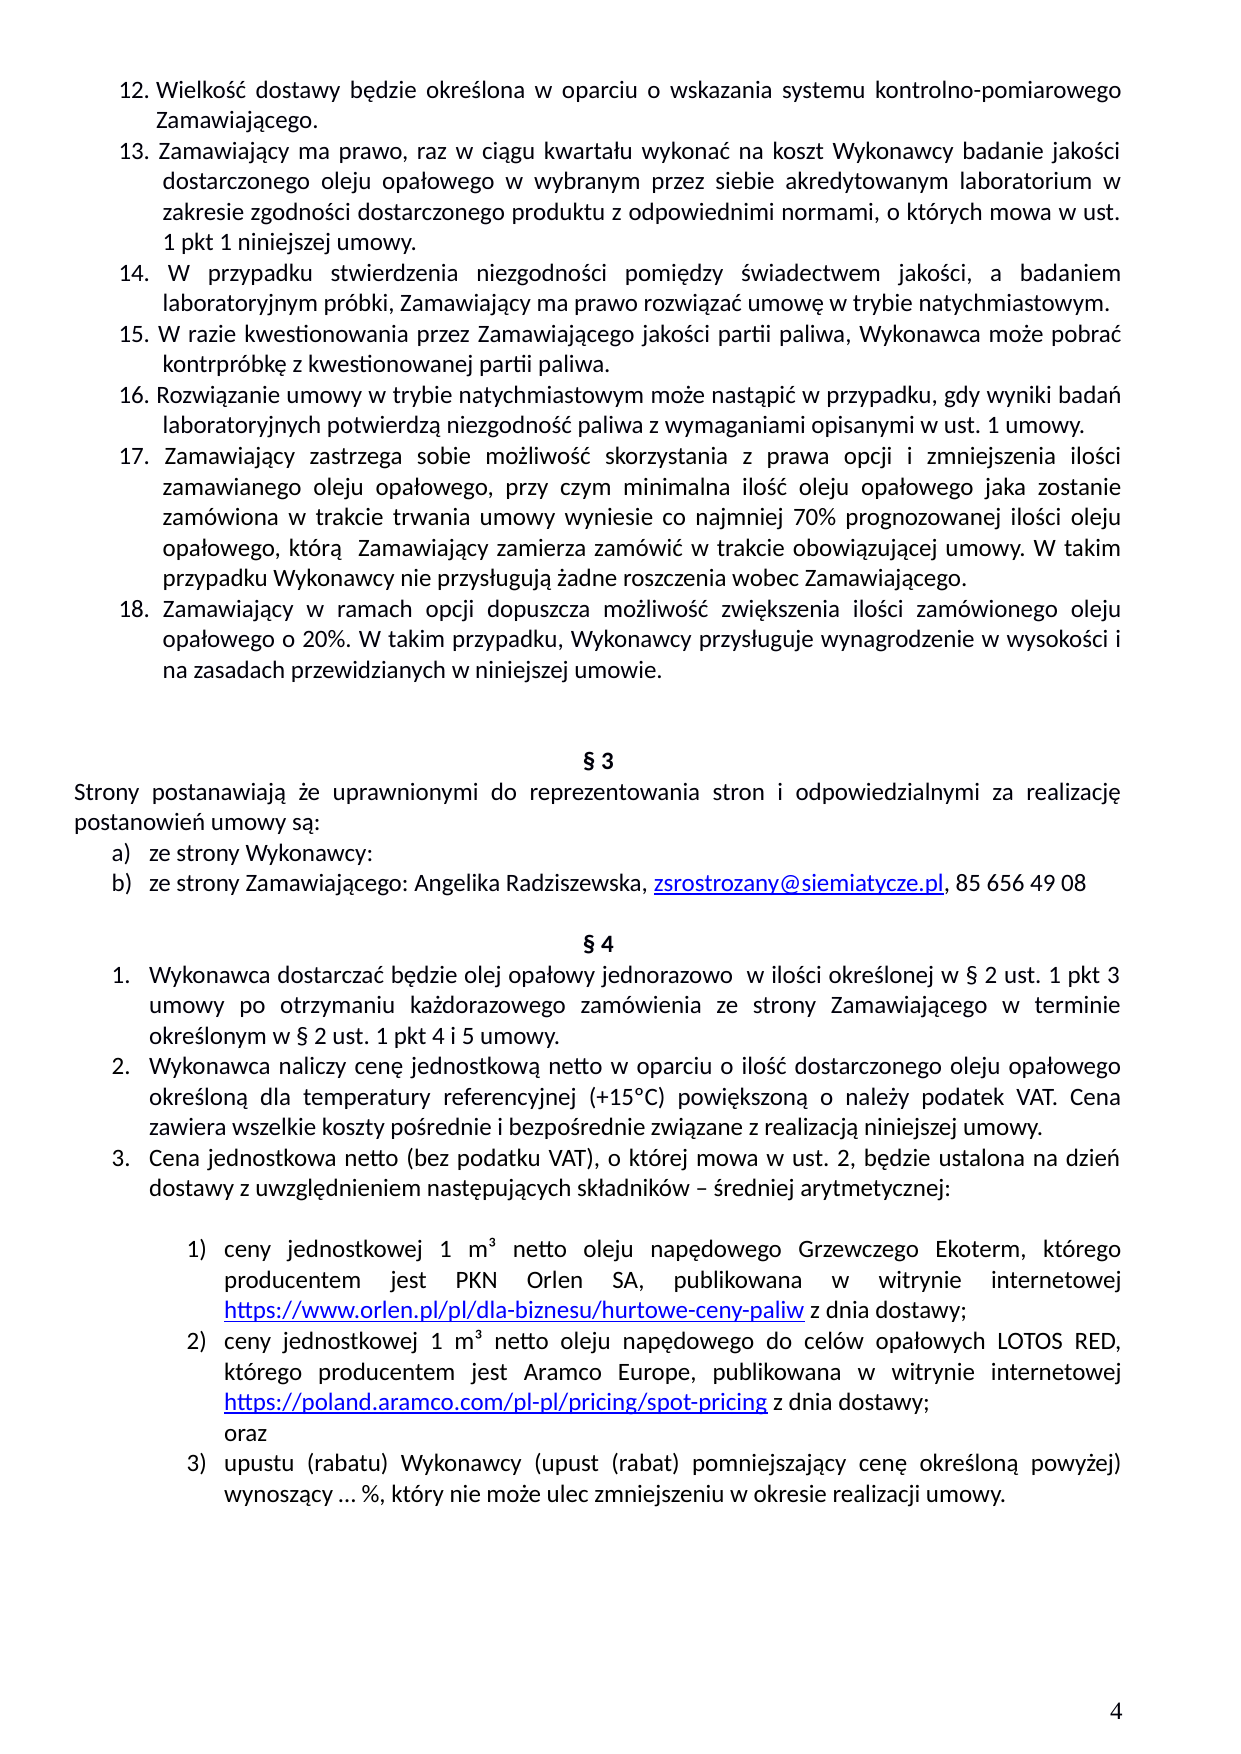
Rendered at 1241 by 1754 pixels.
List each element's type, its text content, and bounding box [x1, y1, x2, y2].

text § 4 [74, 928, 1122, 959]
text 16. Rozwiązanie umowy w trybie natychmiastowym może nastąpić w przypadku, gdy wyniki badań laboratoryjnych potwierdzą niezgodność paliwa z wymaganiami opisanymi w ust. 1 umowy. [118, 379, 1122, 440]
text § 3 [74, 745, 1122, 776]
list ceny jednostkowej 1 m³ netto oleju napędowego do celów opałowych LOTOS RED, którego producentem jest Aramco Europe, publikowana w witrynie internetowej https://poland.aramco.com/pl-pl/pricing/spot-pricing z dnia dostawy; [186, 1325, 1122, 1417]
list upustu (rabatu) Wykonawcy (upust (rabat) pomniejszający cenę określoną powyżej) wynoszący … %, który nie może ulec zmniejszeniu w okresie realizacji umowy. [186, 1447, 1122, 1508]
list ceny jednostkowej 1 m³ netto oleju napędowego Grzewczego Ekoterm, którego producentem jest PKN Orlen SA, publikowana w witrynie internetowej https://www.orlen.pl/pl/dla-biznesu/hurtowe-ceny-paliw z dnia dostawy; [186, 1234, 1122, 1325]
list Strony postanawiają że uprawnionymi do reprezentowania stron i odpowiedzialnymi za realizację postanowień umowy są: [74, 776, 1122, 837]
list Wykonawca dostarczać będzie olej opałowy jednorazowo w ilości określonej w § 2 ust. 1 pkt 3 umowy po otrzymaniu każdorazowego zamówienia ze strony Zamawiającego w terminie określonym w § 2 ust. 1 pkt 4 i 5 umowy. [111, 959, 1122, 1051]
text 14. W przypadku stwierdzenia niezgodności pomiędzy świadectwem jakości, a badaniem laboratoryjnym próbki, Zamawiający ma prawo rozwiązać umowę w trybie natychmiastowym. [118, 257, 1122, 318]
text oraz [224, 1417, 1122, 1447]
list Wykonawca naliczy cenę jednostkową netto w oparciu o ilość dostarczonego oleju opałowego określoną dla temperatury referencyjnej (+15ºC) powiększoną o należy podatek VAT. Cena zawiera wszelkie koszty pośrednie i bezpośrednie związane z realizacją niniejszej umowy. [111, 1051, 1122, 1142]
text 17. Zamawiający zastrzega sobie możliwość skorzystania z prawa opcji i zmniejszenia ilości zamawianego oleju opałowego, przy czym minimalna ilość oleju opałowego jaka zostanie zamówiona w trakcie trwania umowy wyniesie co najmniej 70% prognozowanej ilości oleju opałowego, którą Zamawiający zamierza zamówić w trakcie obowiązującej umowy. W takim przypadku Wykonawcy nie przysługują żadne roszczenia wobec Zamawiającego. [118, 440, 1122, 593]
list Cena jednostkowa netto (bez podatku VAT), o której mowa w ust. 2, będzie ustalona na dzień dostawy z uwzględnieniem następujących składników – średniej arytmetycznej: [111, 1142, 1122, 1203]
text 15. W razie kwestionowania przez Zamawiającego jakości partii paliwa, Wykonawca może pobrać kontrpróbkę z kwestionowanej partii paliwa. [118, 318, 1122, 379]
list Wielkość dostawy będzie określona w oparciu o wskazania systemu kontrolno-pomiarowego Zamawiającego. [118, 74, 1122, 135]
list ze strony Wykonawcy: [111, 837, 1122, 867]
text 13. Zamawiający ma prawo, raz w ciągu kwartału wykonać na koszt Wykonawcy badanie jakości dostarczonego oleju opałowego w wybranym przez siebie akredytowanym laboratorium w zakresie zgodności dostarczonego produktu z odpowiednimi normami, o których mowa w ust. 1 pkt 1 niniejszej umowy. [118, 135, 1122, 257]
text 18. Zamawiający w ramach opcji dopuszcza możliwość zwiększenia ilości zamówionego oleju opałowego o 20%. W takim przypadku, Wykonawcy przysługuje wynagrodzenie w wysokości i na zasadach przewidzianych w niniejszej umowie. [118, 593, 1122, 684]
list ze strony Zamawiającego: Angelika Radziszewska, zsrostrozany@siemiatycze.pl, 85 656 49 08 [111, 867, 1122, 898]
